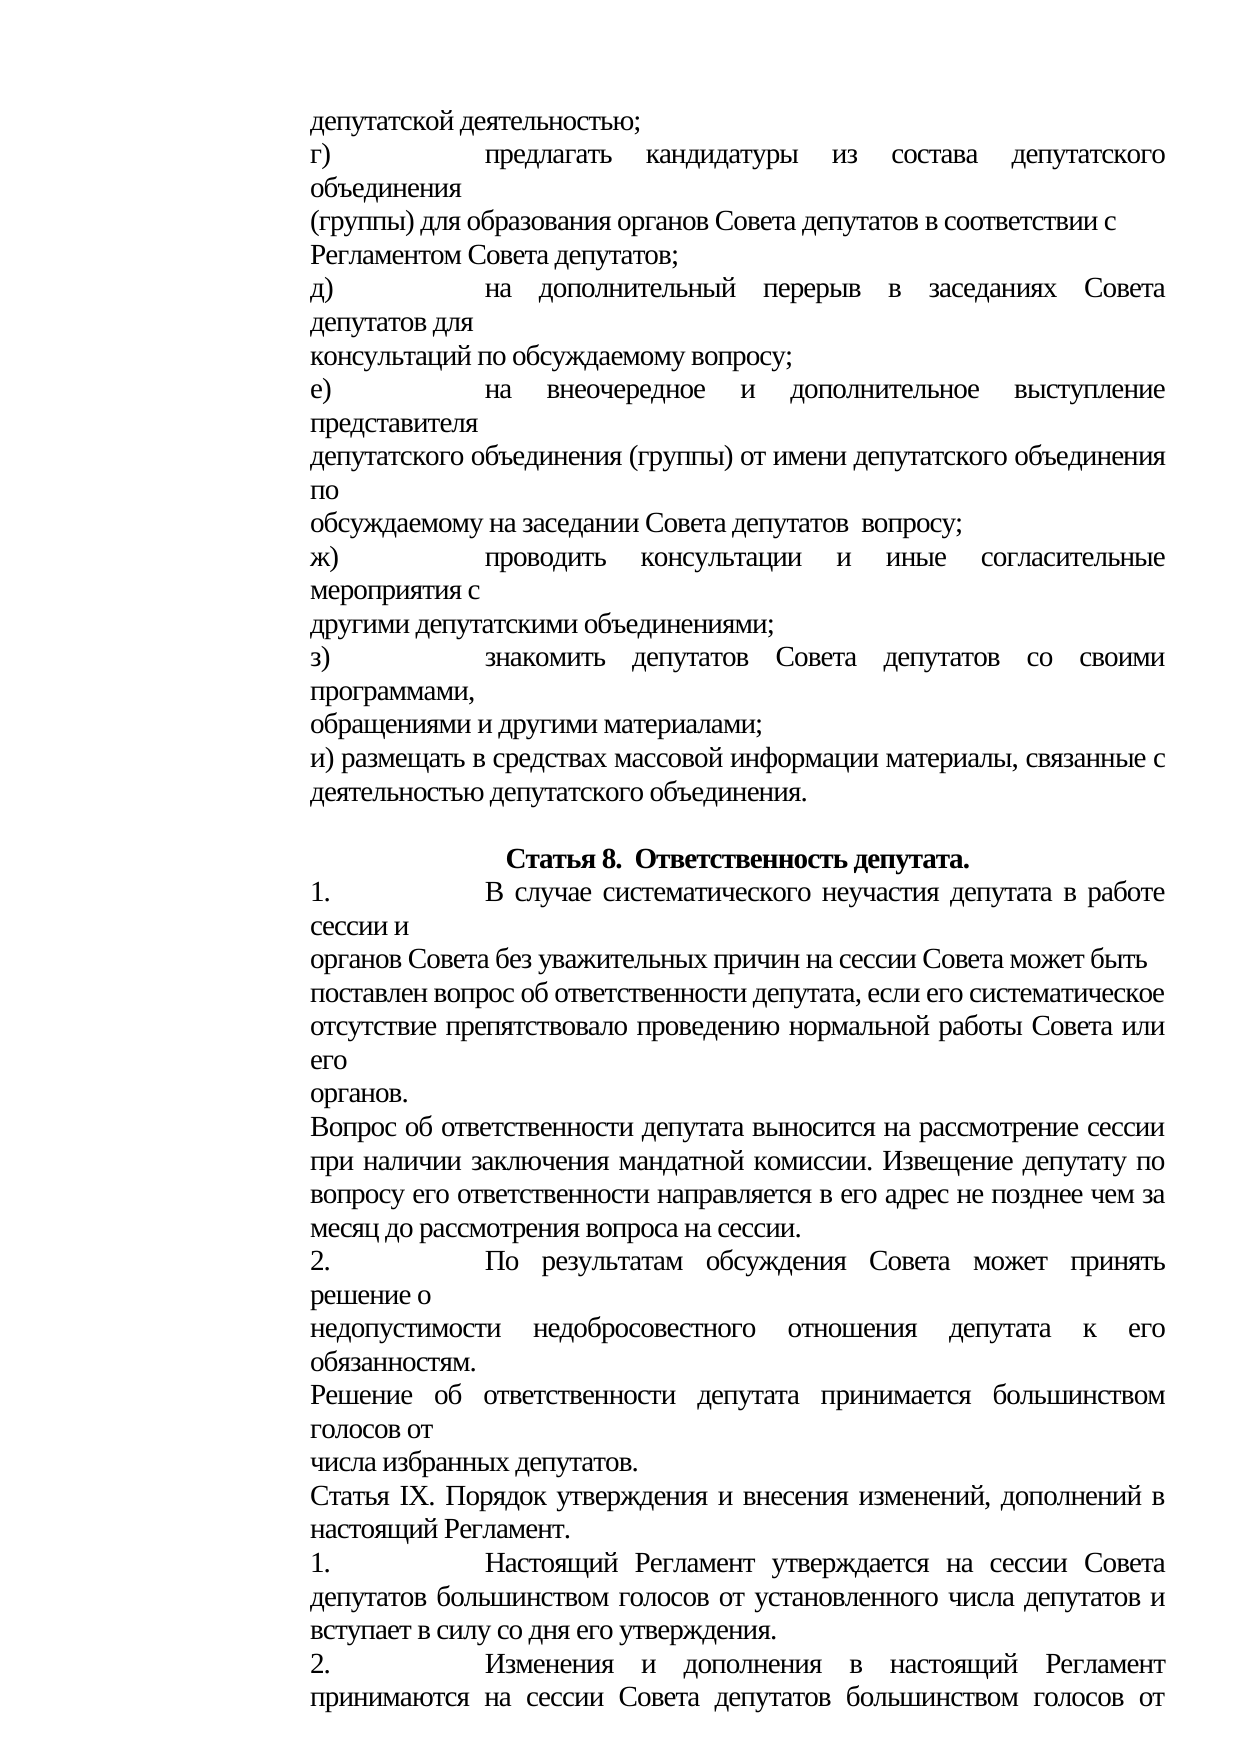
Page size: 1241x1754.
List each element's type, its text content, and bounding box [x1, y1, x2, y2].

text поставлен вопрос об ответственности депутата, если его систематическое [310, 976, 1166, 1009]
text з) знакомить депутатов Совета депутатов со своими программами, [310, 640, 1166, 707]
text Статья 8. Ответственность депутата. [310, 841, 1166, 875]
text д) на дополнительный перерыв в заседаниях Совета депутатов для [310, 271, 1166, 338]
text консультаций по обсуждаемому вопросу; [310, 338, 1166, 372]
text г) предлагать кандидатуры из состава депутатского объединения [310, 137, 1166, 204]
text недопустимости недобросовестного отношения депутата к его обязанностям. [310, 1311, 1166, 1378]
text обращениями и другими материалами; [310, 707, 1166, 741]
text депутатской деятельностью; [310, 103, 1166, 137]
text и) размещать в средствах массовой информации материалы, связанные с деятельностью депутатского объединения. [310, 741, 1166, 808]
text органов. [310, 1076, 1166, 1110]
text Вопрос об ответственности депутата выносится на рассмотрение сессии при наличии заключения мандатной комиссии. Извещение депутату по вопросу его ответственности направляется в его адрес не позднее чем за месяц до рассмотрения вопроса на сессии. [310, 1110, 1166, 1244]
text депутатского объединения (группы) от имени депутатского объединения по [310, 439, 1166, 506]
text другими депутатскими объединениями; [310, 607, 1166, 640]
text (группы) для образования органов Совета депутатов в соответствии с [310, 204, 1166, 238]
text обсуждаемому на заседании Совета депутатов вопросу; [310, 506, 1166, 539]
text отсутствие препятствовало проведению нормальной работы Совета или его [310, 1009, 1166, 1076]
text е) на внеочередное и дополнительное выступление представителя [310, 372, 1166, 439]
text Статья IX. Порядок утверждения и внесения изменений, дополнений в настоящий Регламент. [310, 1479, 1166, 1546]
text Решение об ответственности депутата принимается большинством голосов от [310, 1378, 1166, 1445]
text ж) проводить консультации и иные согласительные мероприятия с [310, 539, 1166, 607]
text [310, 1646, 1166, 1713]
text Регламентом Совета депутатов; [310, 238, 1166, 271]
text 1. В случае систематического неучастия депутата в работе сессии и [310, 875, 1166, 942]
text 1. Настоящий Регламент утверждается на сессии Совета депутатов большинством голосов от установленного числа депутатов и вступает в силу со дня его утверждения. [310, 1546, 1166, 1646]
text 2. По результатам обсуждения Совета может принять решение о [310, 1244, 1166, 1311]
text числа избранных депутатов. [310, 1445, 1166, 1479]
text органов Совета без уважительных причин на сессии Совета может быть [310, 942, 1166, 976]
